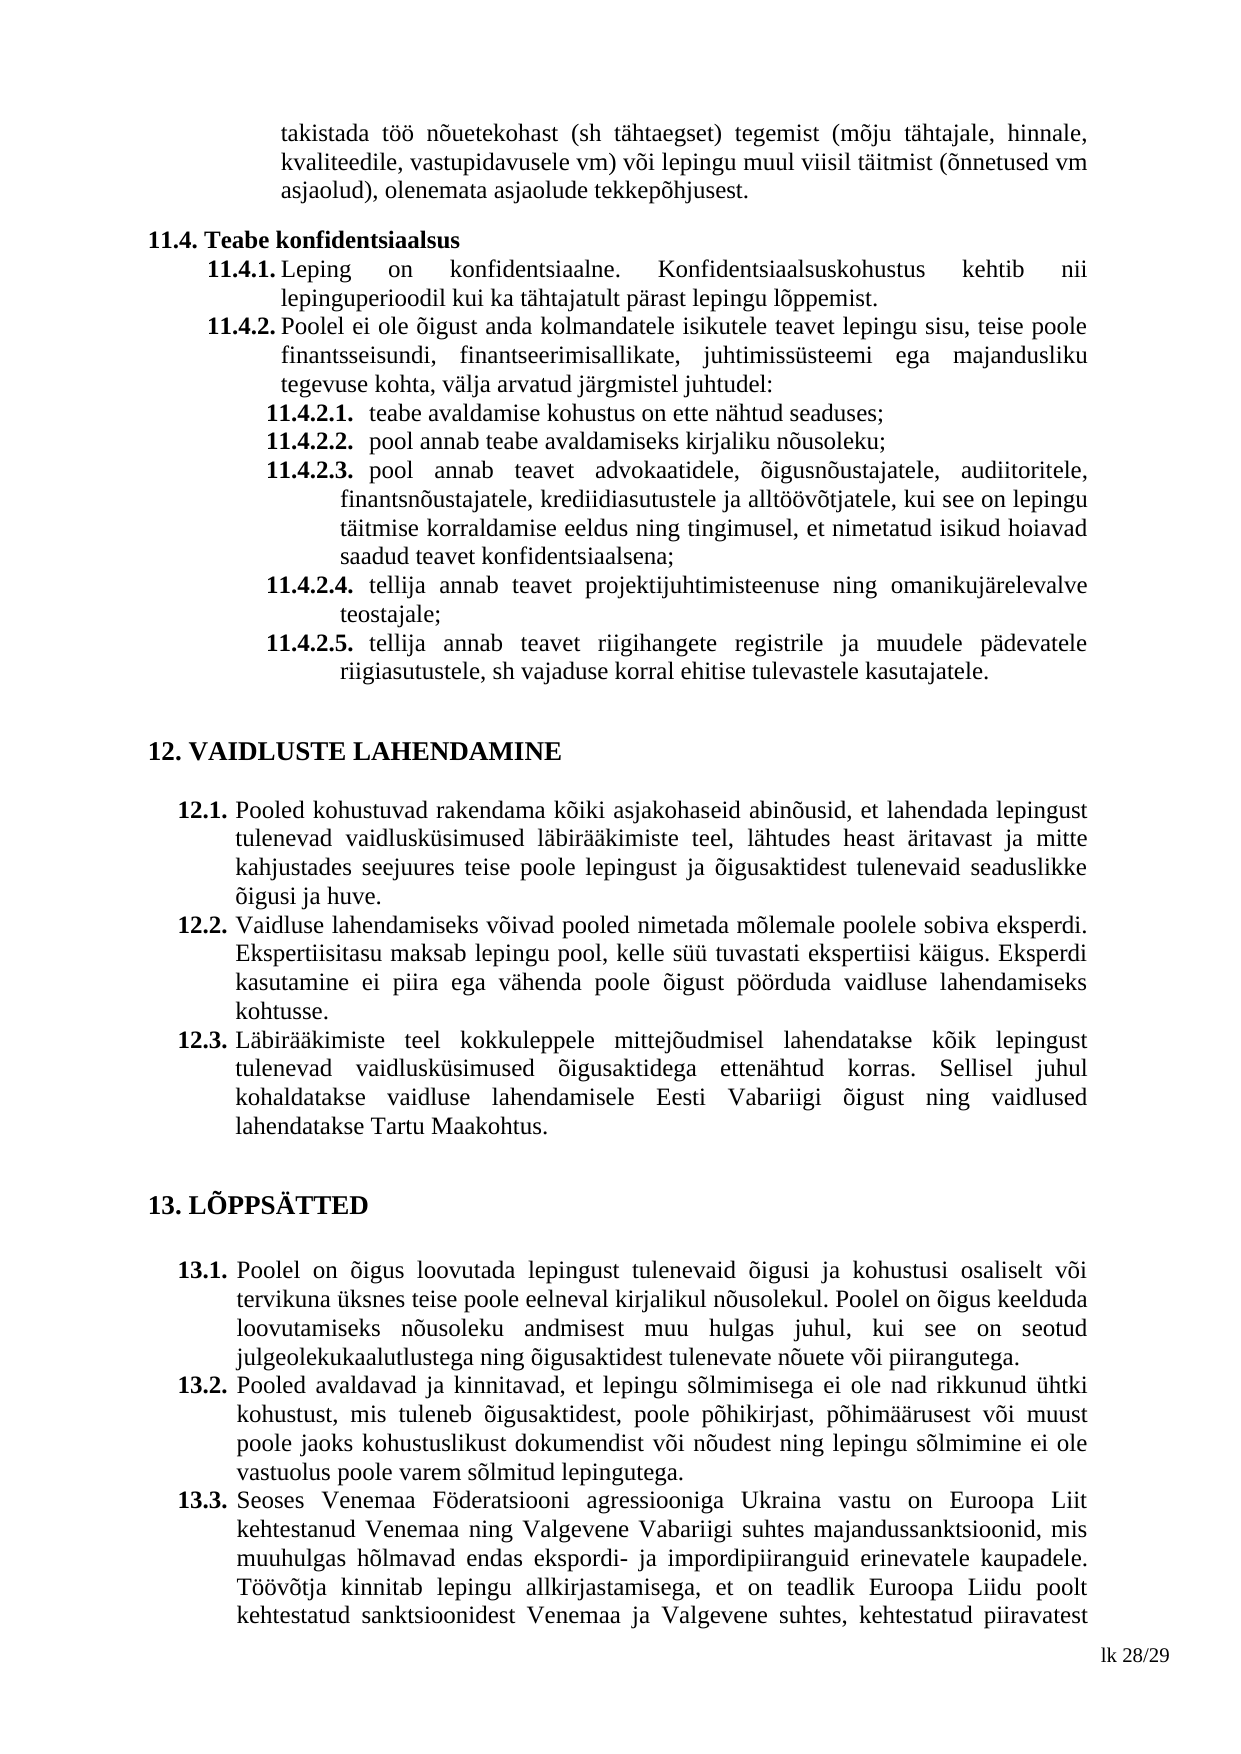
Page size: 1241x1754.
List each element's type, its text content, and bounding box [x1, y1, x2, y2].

text 11.4. Teabe konfidentsiaalsus [148, 225, 1092, 254]
list pool annab teavet advokaatidele, õigusnõustajatele, audiitoritele, finantsnõustajatele, krediidiasutustele ja alltöövõtjatele, kui see on lepingu täitmise korraldamise eeldus ning tingimusel, et nimetatud isikud hoiavad saadud teavet konfidentsiaalsena; [266, 455, 1088, 570]
list Leping on konfidentsiaalne. Konfidentsiaalsuskohustus kehtib nii lepinguperioodil kui ka tähtajatult pärast lepingu lõppemist. [207, 254, 1088, 311]
list Pooled avaldavad ja kinnitavad, et lepingu sõlmimisega ei ole nad rikkunud ühtki kohustust, mis tuleneb õigusaktidest, poole põhikirjast, põhimäärusest või muust poole jaoks kohustuslikust dokumendist või nõudest ning lepingu sõlmimine ei ole vastuolus poole varem sõlmitud lepingutega. [177, 1370, 1088, 1485]
list pool annab teabe avaldamiseks kirjaliku nõusoleku; [266, 426, 1088, 455]
list tellija annab teavet riigihangete registrile ja muudele pädevatele riigiasutustele, sh vajaduse korral ehitise tulevastele kasutajatele. [266, 628, 1088, 685]
list Poolel on õigus loovutada lepingust tulenevaid õigusi ja kohustusi osaliselt või tervikuna üksnes teise poole eelneval kirjalikul nõusolekul. Poolel on õigus keelduda loovutamiseks nõusoleku andmisest muu hulgas juhul, kui see on seotud julgeolekukaalutlustega ning õigusaktidest tulenevate nõuete või piirangutega. [177, 1255, 1088, 1370]
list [177, 1485, 1088, 1629]
list Pooled kohustuvad rakendama kõiki asjakohaseid abinõusid, et lahendada lepingust tulenevad vaidlusküsimused läbirääkimiste teel, lähtudes heast äritavast ja mitte kahjustades seejuures teise poole lepingust ja õigusaktidest tulenevaid seaduslikke õigusi ja huve. [177, 795, 1088, 910]
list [206, 118, 1088, 204]
list tellija annab teavet projektijuhtimisteenuse ning omanikujärelevalve teostajale; [266, 570, 1088, 628]
list teabe avaldamise kohustus on ette nähtud seaduses; [266, 398, 1088, 426]
list Poolel ei ole õigust anda kolmandatele isikutele teavet lepingu sisu, teise poole finantsseisundi, finantseerimisallikate, juhtimissüsteemi ega majandusliku tegevuse kohta, välja arvatud järgmistel juhtudel: [207, 311, 1088, 398]
text 13. LÕPPSÄTTED [148, 1189, 1092, 1220]
list Vaidluse lahendamiseks võivad pooled nimetada mõlemale poolele sobiva eksperdi. Ekspertiisitasu maksab lepingu pool, kelle süü tuvastati ekspertiisi käigus. Eksperdi kasutamine ei piira ega vähenda poole õigust pöörduda vaidluse lahendamiseks kohtusse. [177, 910, 1088, 1025]
list Läbirääkimiste teel kokkuleppele mittejõudmisel lahendatakse kõik lepingust tulenevad vaidlusküsimused õigusaktidega ettenähtud korras. Sellisel juhul kohaldatakse vaidluse lahendamisele Eesti Vabariigi õigust ning vaidlused lahendatakse Tartu Maakohtus. [177, 1025, 1088, 1140]
text 12. VAIDLUSTE LAHENDAMINE [148, 735, 1092, 766]
